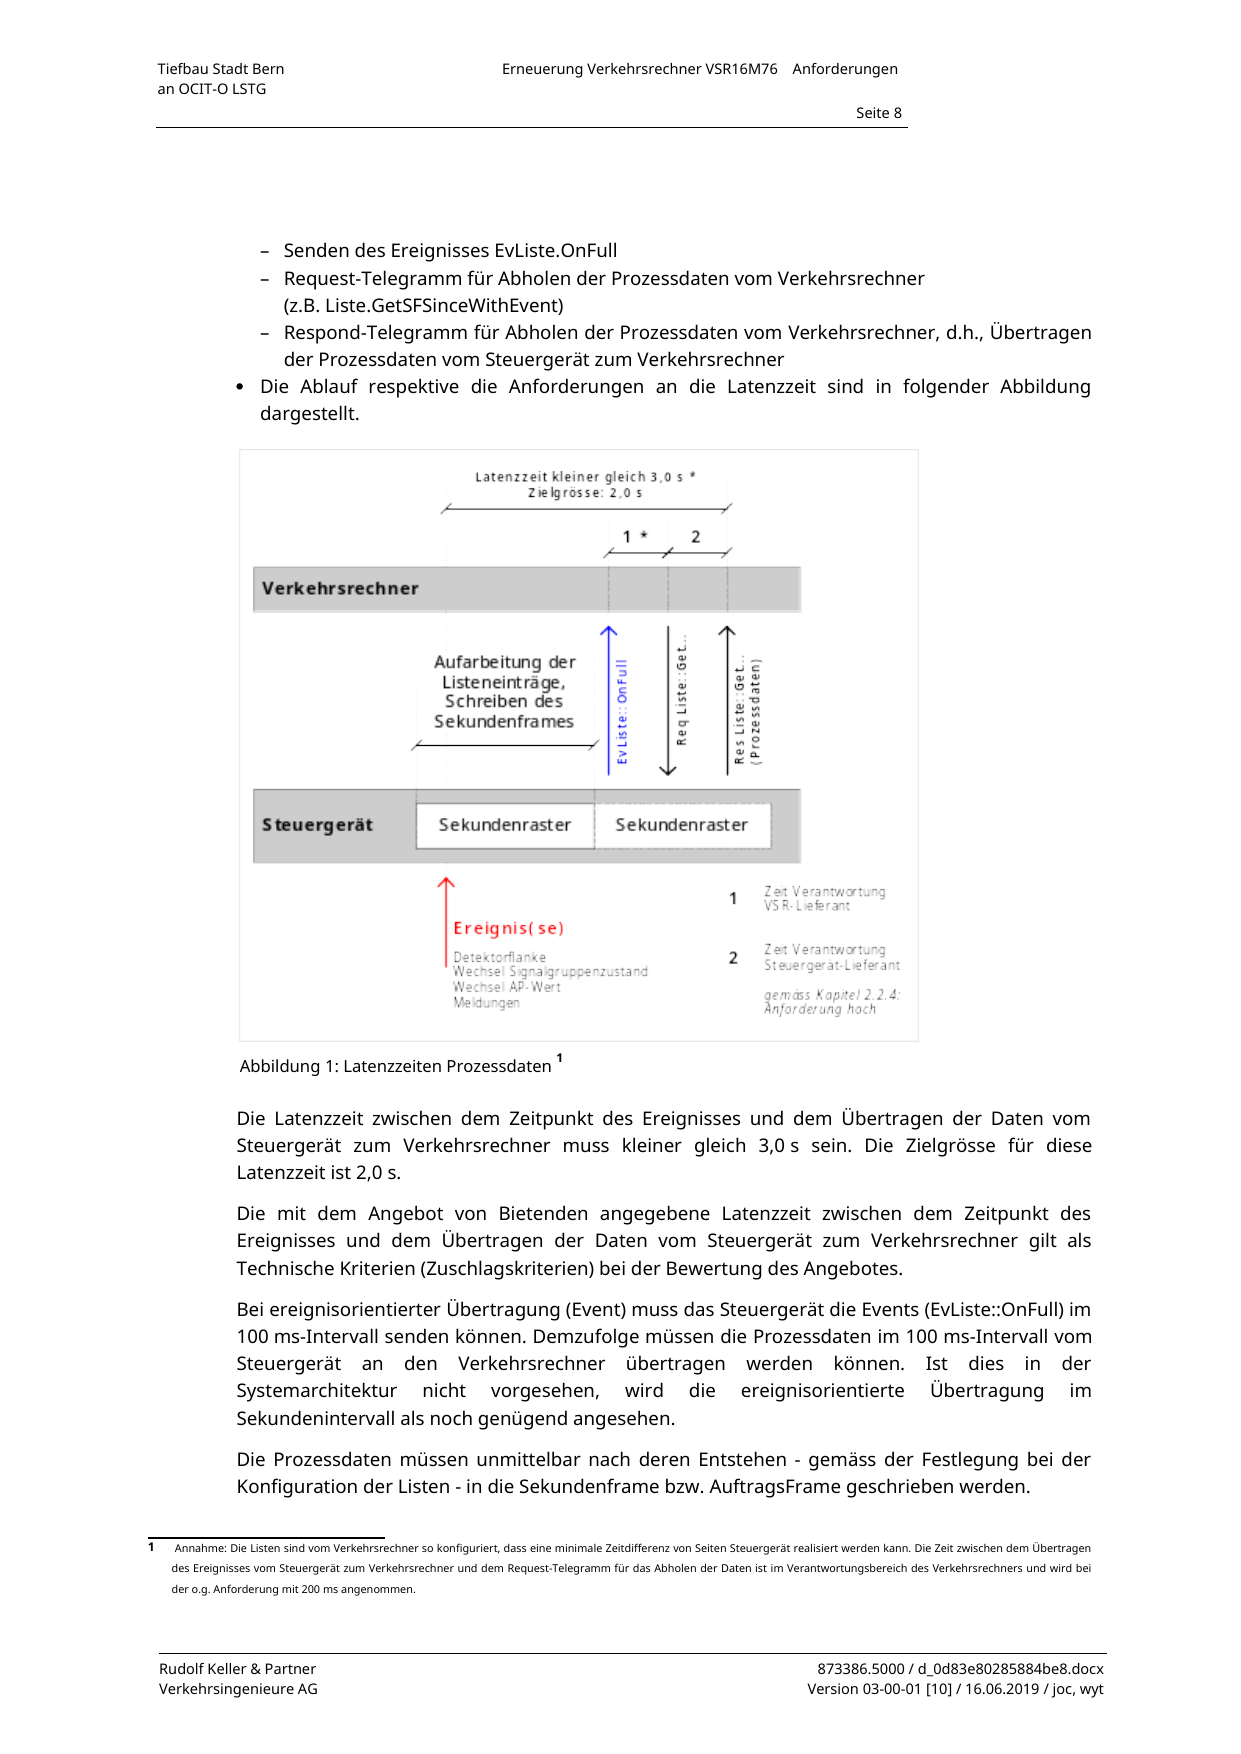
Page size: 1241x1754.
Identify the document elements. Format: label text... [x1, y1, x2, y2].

text Die Ablauf respektive die Anforderungen an die Latenzzeit sind in folgender Abbildung dargestellt. [236, 372, 1092, 426]
list Senden des Ereignisses EvListe.OnFull [260, 236, 1092, 263]
list Respond-Telegramm für Abholen der Prozessdaten vom Verkehrsrechner, d.h., Übertragen der Prozessdaten vom Steuergerät zum Verkehrsrechner [260, 317, 1092, 372]
text Bei ereignisorientierter Übertragung (Event) muss das Steuergerät die Events (EvListe::OnFull) im 100 ms-Intervall senden können. Demzufolge müssen die Prozessdaten im 100 ms-Intervall vom Steuergerät an den Verkehrsrechner übertragen werden können. Ist dies in der Systemarchitektur nicht vorgesehen, wird die ereignisorientierte Übertragung im Sekundenintervall als noch genügend angesehen. [236, 1295, 1092, 1430]
list Request-Telegramm für Abholen der Prozessdaten vom Verkehrsrechner (z.B. Liste.GetSFSinceWithEvent) [260, 263, 1092, 317]
text Die Latenzzeit zwischen dem Zeitpunkt des Ereignisses und dem Übertragen der Daten vom Steuergerät zum Verkehrsrechner muss kleiner gleich 3,0 s sein. Die Zielgrösse für diese Latenzzeit ist 2,0 s. [236, 1103, 1092, 1184]
text Abbildung 1: Latenzzeiten Prozessdaten [239, 1050, 1092, 1078]
text Die Prozessdaten müssen unmittelbar nach deren Entstehen - gemäss der Festlegung bei der Konfiguration der Listen - in die Sekundenframe bzw. AuftragsFrame geschrieben werden. [236, 1445, 1092, 1499]
text Die mit dem Angebot von Bietenden angegebene Latenzzeit zwischen dem Zeitpunkt des Ereignisses und dem Übertragen der Daten vom Steuergerät zum Verkehrsrechner gilt als Technische Kriterien (Zuschlagskriterien) bei der Bewertung des Angebotes. [236, 1199, 1092, 1280]
